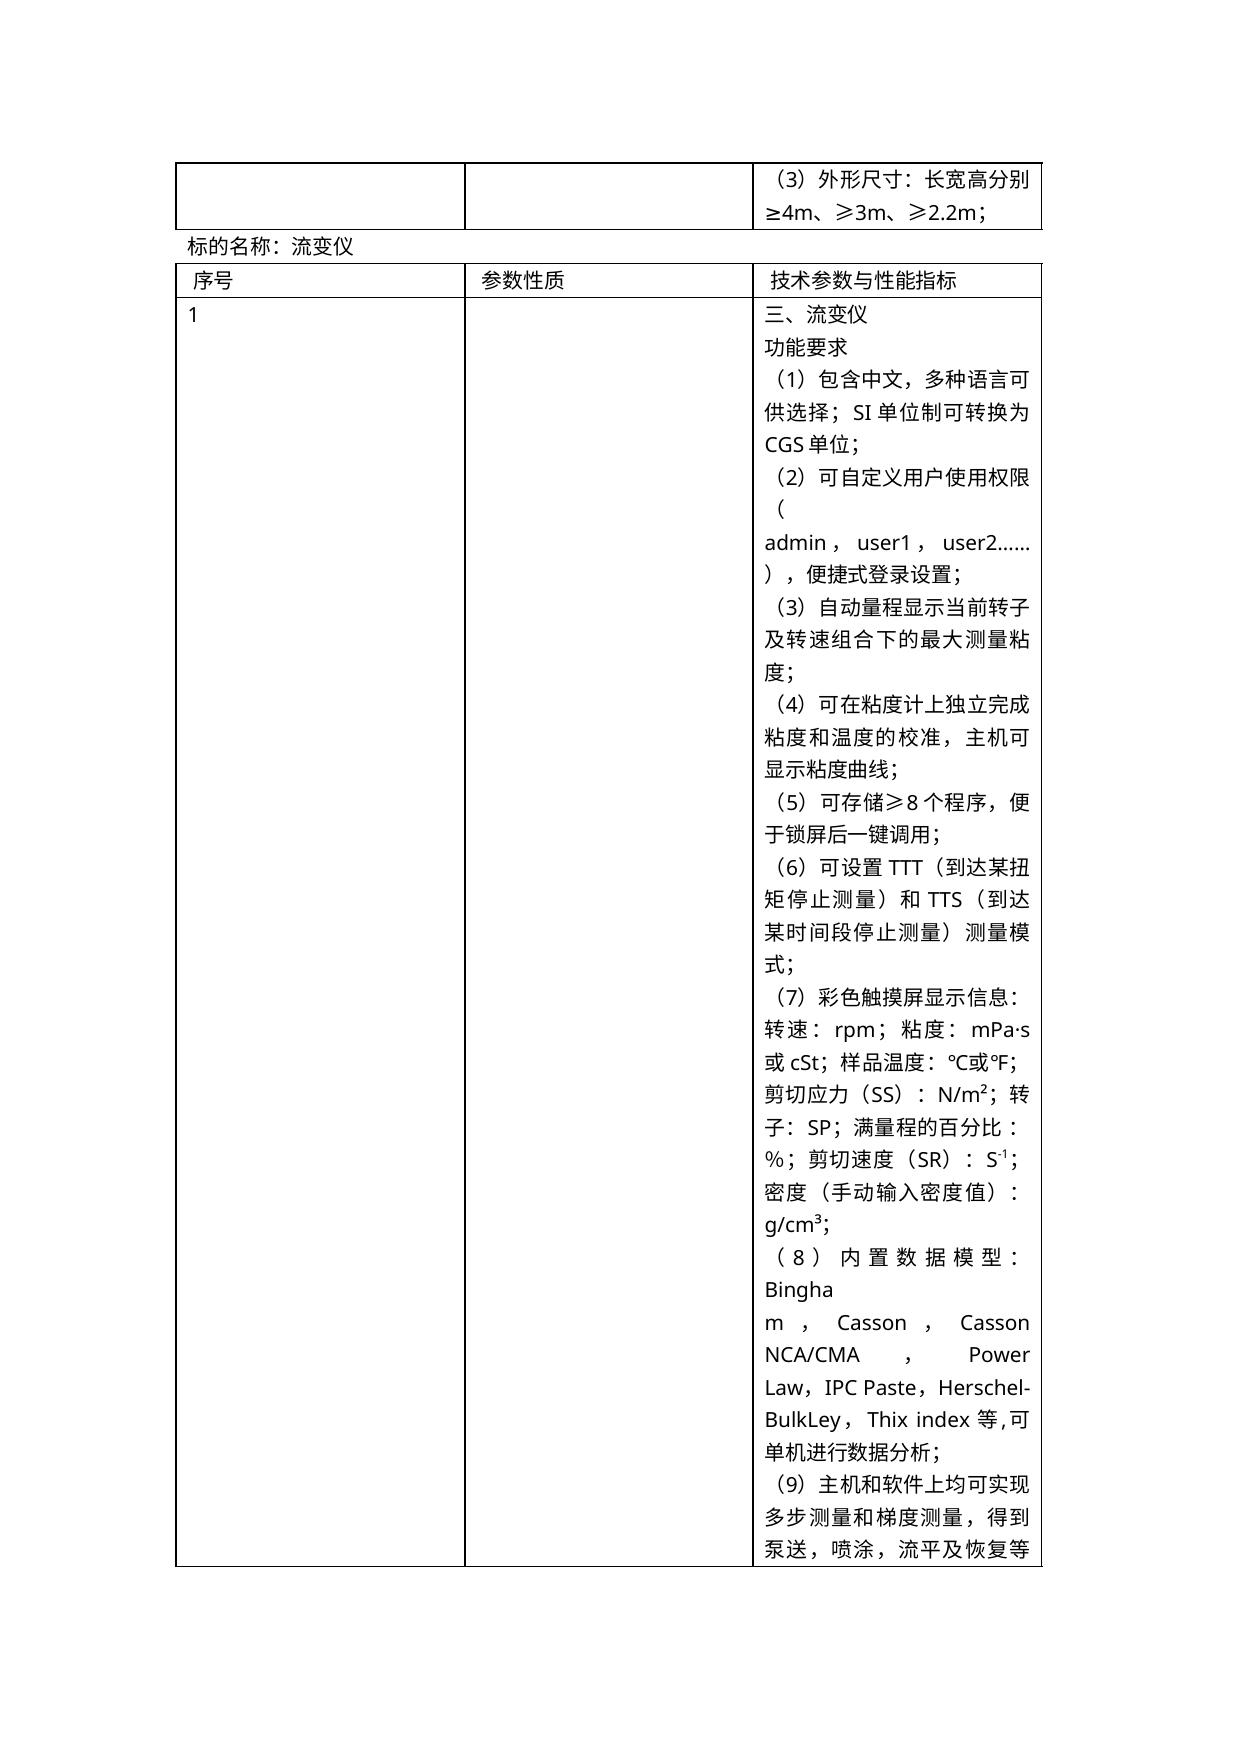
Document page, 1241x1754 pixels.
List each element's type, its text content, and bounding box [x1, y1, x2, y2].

table_header 参数性质 [466, 264, 752, 297]
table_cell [754, 298, 1041, 1566]
table_header 技术参数与性能指标 [754, 264, 1041, 297]
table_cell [754, 164, 1041, 228]
table_cell 1 [177, 164, 464, 228]
text 标的名称：流变仪 [187, 230, 1053, 263]
table_cell [466, 164, 752, 228]
table_cell [466, 298, 752, 1566]
table_header 序号 [177, 264, 464, 297]
table_cell 1 [177, 298, 464, 1566]
